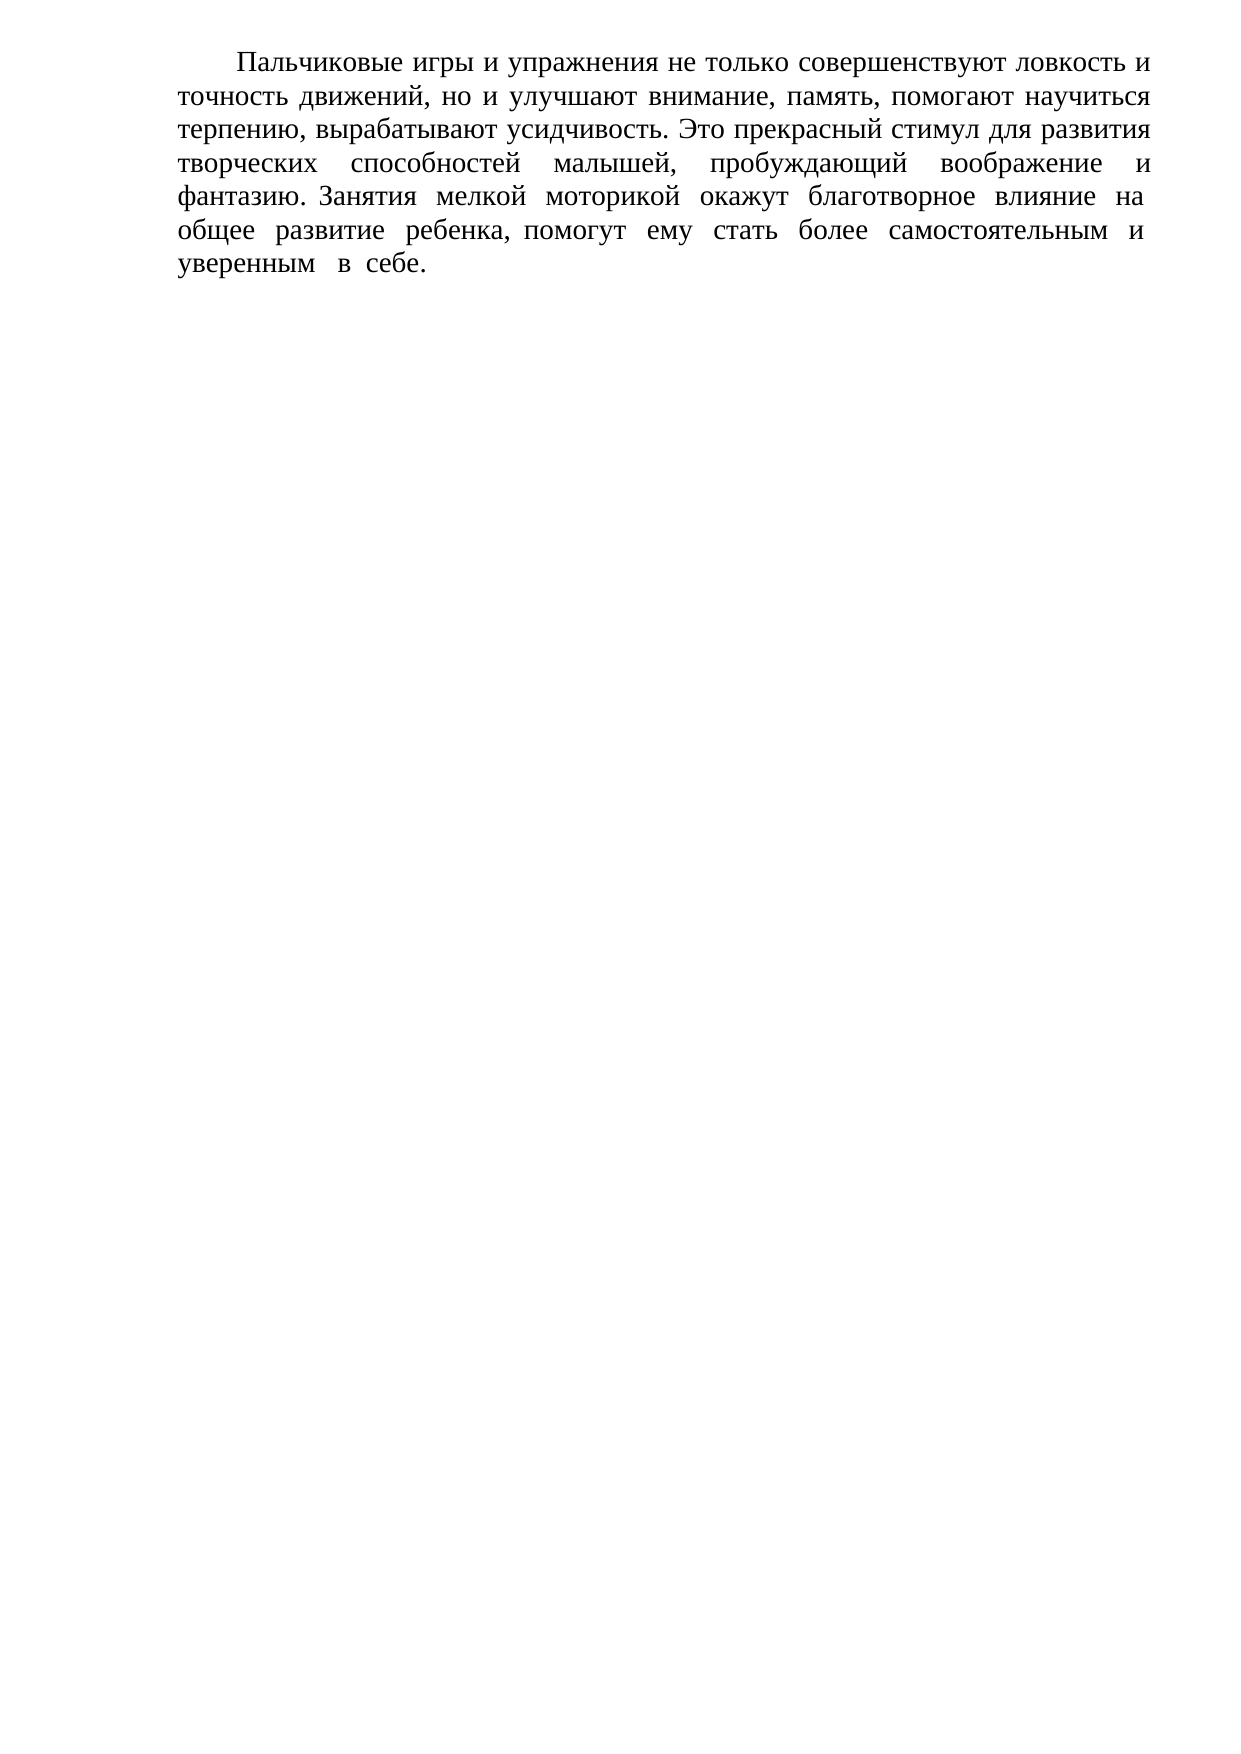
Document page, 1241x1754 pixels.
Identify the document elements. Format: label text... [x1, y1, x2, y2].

text Пальчиковые игры и упражнения не только совершенствуют ловкость и точность движений, но и улучшают внимание, память, помогают научиться терпению, вырабатывают усидчивость. Это прекрасный стимул для развития творческих способностей малышей, пробуждающий воображение и фантазию. Занятия мелкой моторикой окажут благотворное влияние на общее развитие ребенка, помогут ему стать более самостоятельным и уверенным в себе. [177, 44, 1152, 279]
